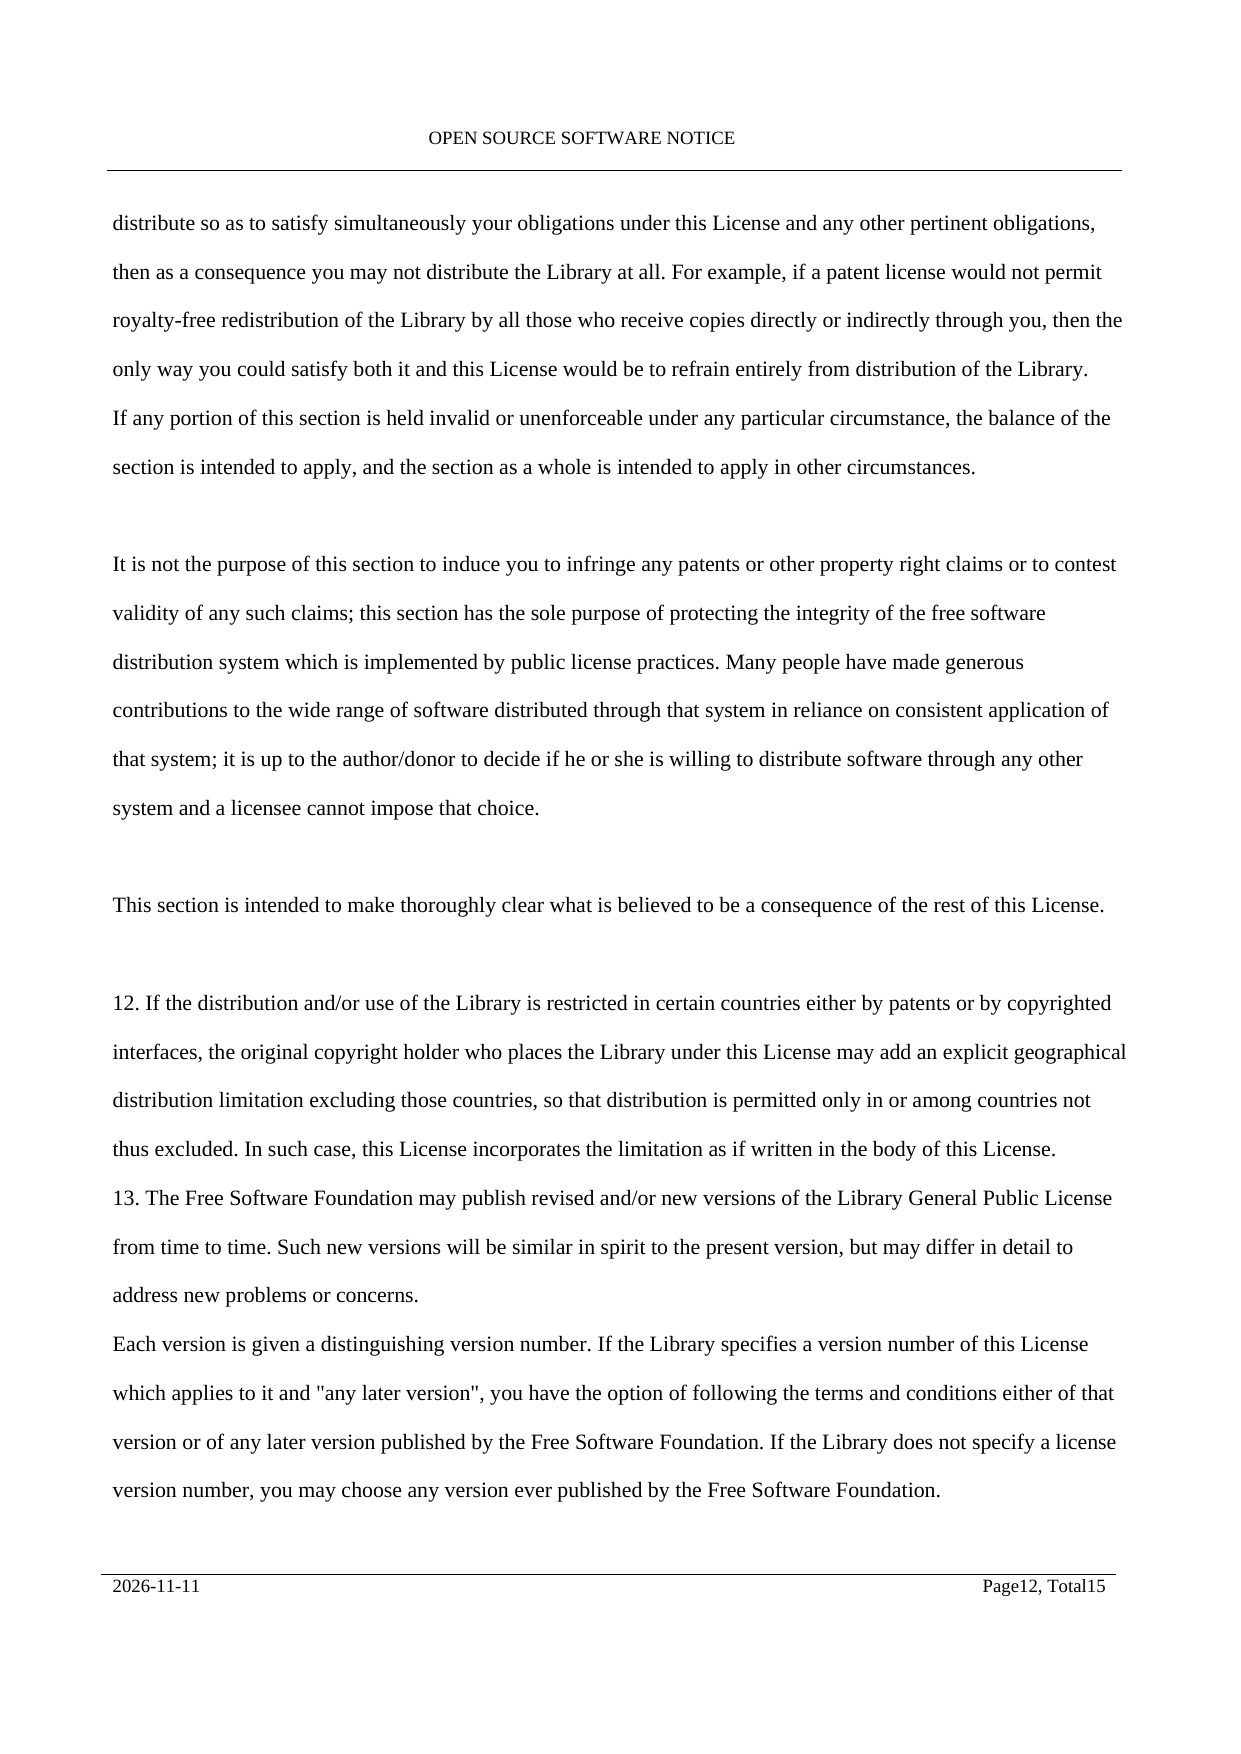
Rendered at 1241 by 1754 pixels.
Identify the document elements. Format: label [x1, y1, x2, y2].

text [112, 206, 1128, 1506]
